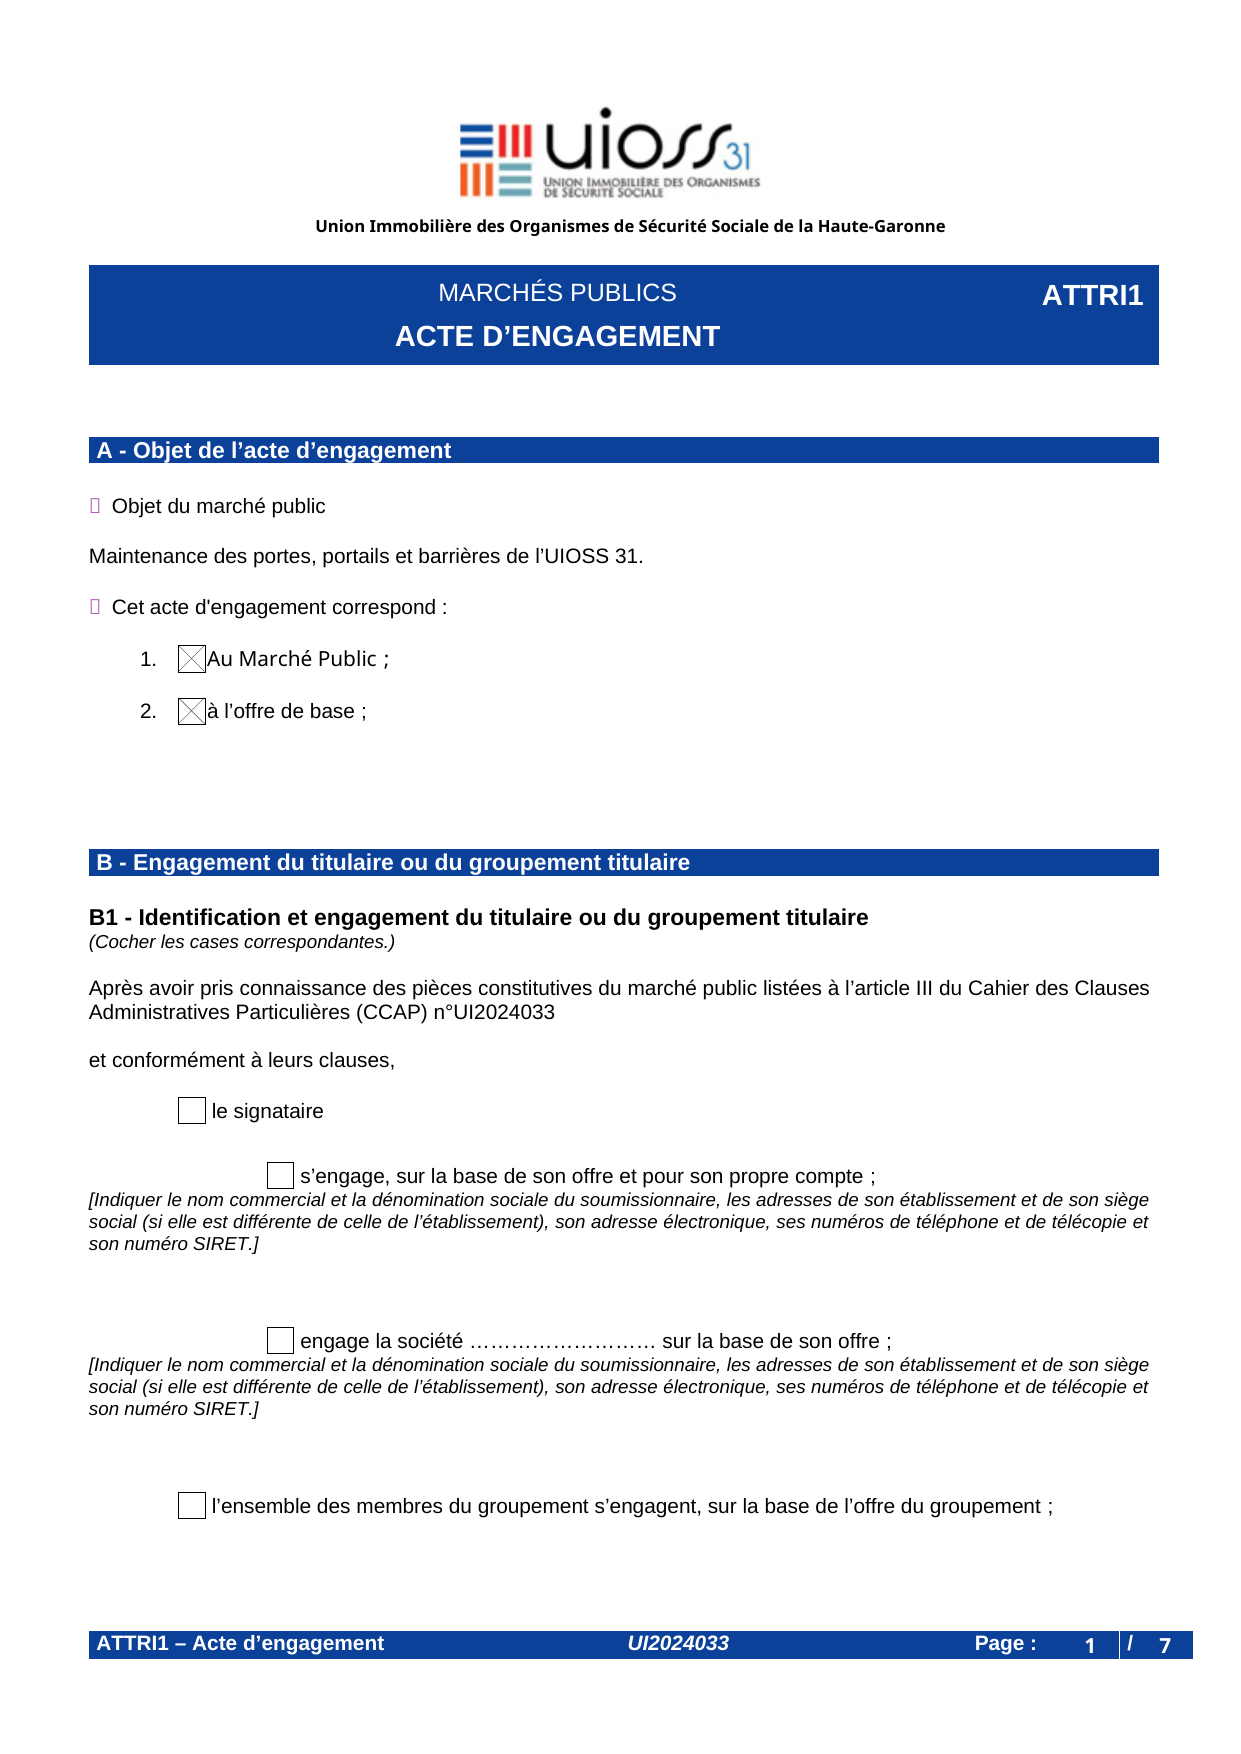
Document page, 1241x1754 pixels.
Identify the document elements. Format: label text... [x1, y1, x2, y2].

text engage la société ……………………… sur la base de son offre ; [266, 1326, 1152, 1354]
picture [459, 86, 802, 215]
text  Cet acte d'engagement correspond : [89, 592, 1152, 620]
table_header B - Engagement du titulaire ou du groupement titulaire [89, 849, 1159, 876]
subtitle B1 - Identification et engagement du titulaire ou du groupement titulaire [89, 904, 1152, 931]
text et conformément à leurs clauses, [89, 1048, 1152, 1072]
text [Indiquer le nom commercial et la dénomination sociale du soumissionnaire, les adresses de son établissement et de son siège social (si elle est différente de celle de l’établissement), son adresse électronique, ses numéros de téléphone et de télécopie et son numéro SIRET.] [89, 1354, 1152, 1419]
text  Objet du marché public [89, 492, 1152, 520]
text (Cocher les cases correspondantes.) [89, 931, 1152, 952]
text l’ensemble des membres du groupement s’engagent, sur la base de l’offre du groupement ; [177, 1491, 1152, 1519]
text le signataire [177, 1096, 1152, 1124]
table_header Union Immobilière des Organismes de Sécurité Sociale de la Haute-Garonne [87, 86, 1174, 265]
list Au Marché Public ; [140, 644, 1152, 673]
text s’engage, sur la base de son offre et pour son propre compte ; [266, 1161, 1152, 1189]
table_header MARCHÉS PUBLICS ACTE D’ENGAGEMENT [89, 265, 1026, 365]
table_header A - Objet de l’acte d’engagement [89, 437, 1159, 463]
table_header ATTRI1 [1026, 265, 1159, 365]
text Maintenance des portes, portails et barrières de l’UIOSS 31. [89, 544, 1152, 568]
list à l’offre de base ; [205, 697, 1152, 725]
text [Indiquer le nom commercial et la dénomination sociale du soumissionnaire, les adresses de son établissement et de son siège social (si elle est différente de celle de l’établissement), son adresse électronique, ses numéros de téléphone et de télécopie et son numéro SIRET.] [89, 1189, 1152, 1254]
text Après avoir pris connaissance des pièces constitutives du marché public listées à l’article III du Cahier des Clauses Administratives Particulières (CCAP) n°UI2024033 [89, 976, 1152, 1024]
